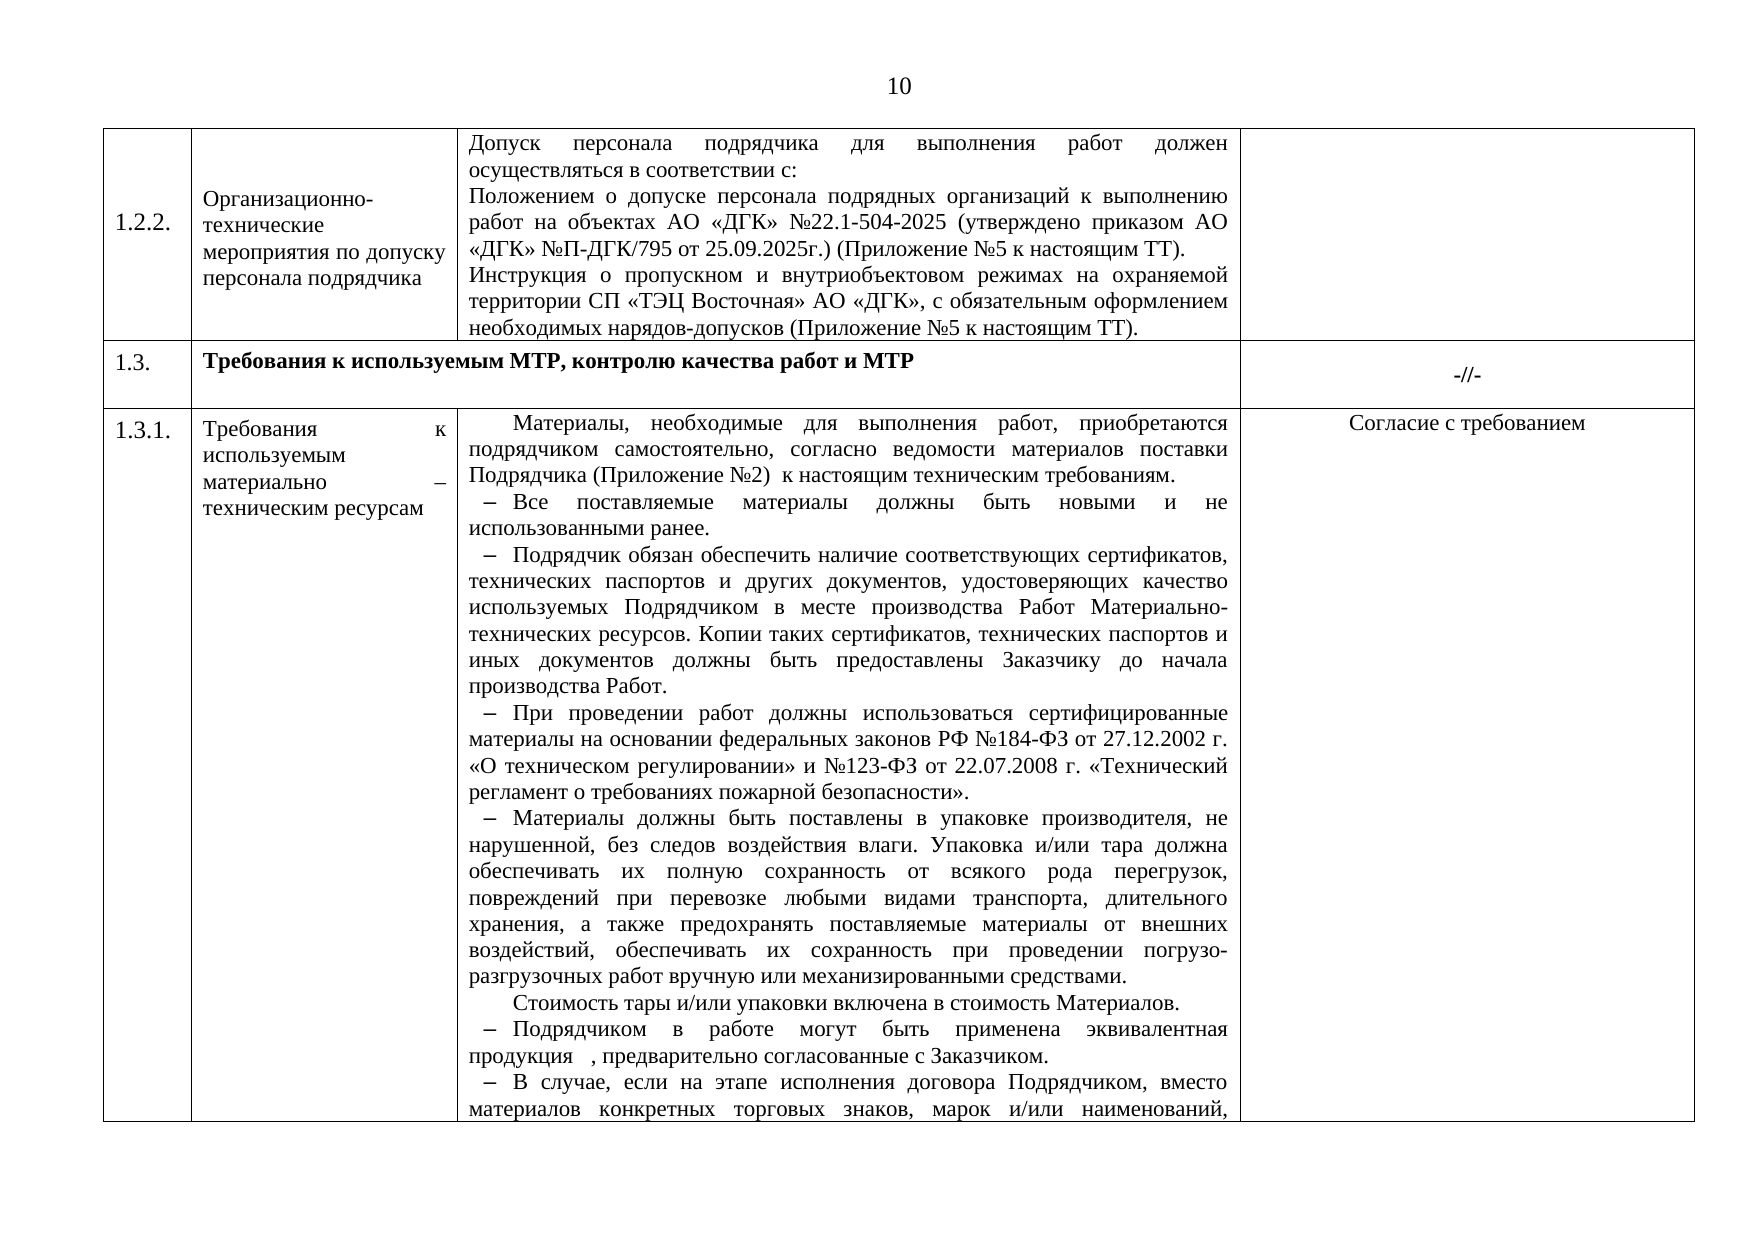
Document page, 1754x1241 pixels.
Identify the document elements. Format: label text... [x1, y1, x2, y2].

table_cell Организационно-технические мероприятия по допуску персонала подрядчика [192, 129, 457, 340]
table_cell -//- [1241, 341, 1694, 408]
table_cell [1241, 129, 1694, 340]
table_cell [104, 409, 191, 1121]
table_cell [1241, 409, 1694, 1121]
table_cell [192, 409, 457, 1121]
table_cell Допуск персонала подрядчика для выполнения работ должен осуществляться в соответствии с: Положением о допуске персонала подрядных организаций к выполнению работ на объектах АО «ДГК» №22.1-504-2025 (утверждено приказом АО «ДГК» №П-ДГК/795 от 25.09.2025г.) (Приложение №5 к настоящим ТТ). Инструкция о пропускном и внутриобъектовом режимах на охраняемой территории СП «ТЭЦ Восточная» АО «ДГК», с обязательным оформлением необходимых нарядов-допусков (Приложение №5 к настоящим ТТ). [458, 129, 1240, 340]
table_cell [458, 409, 1240, 1121]
table_cell Требования к используемым МТР, контролю качества работ и МТР [192, 341, 1240, 408]
table_cell [104, 341, 191, 408]
table_cell [104, 129, 191, 340]
